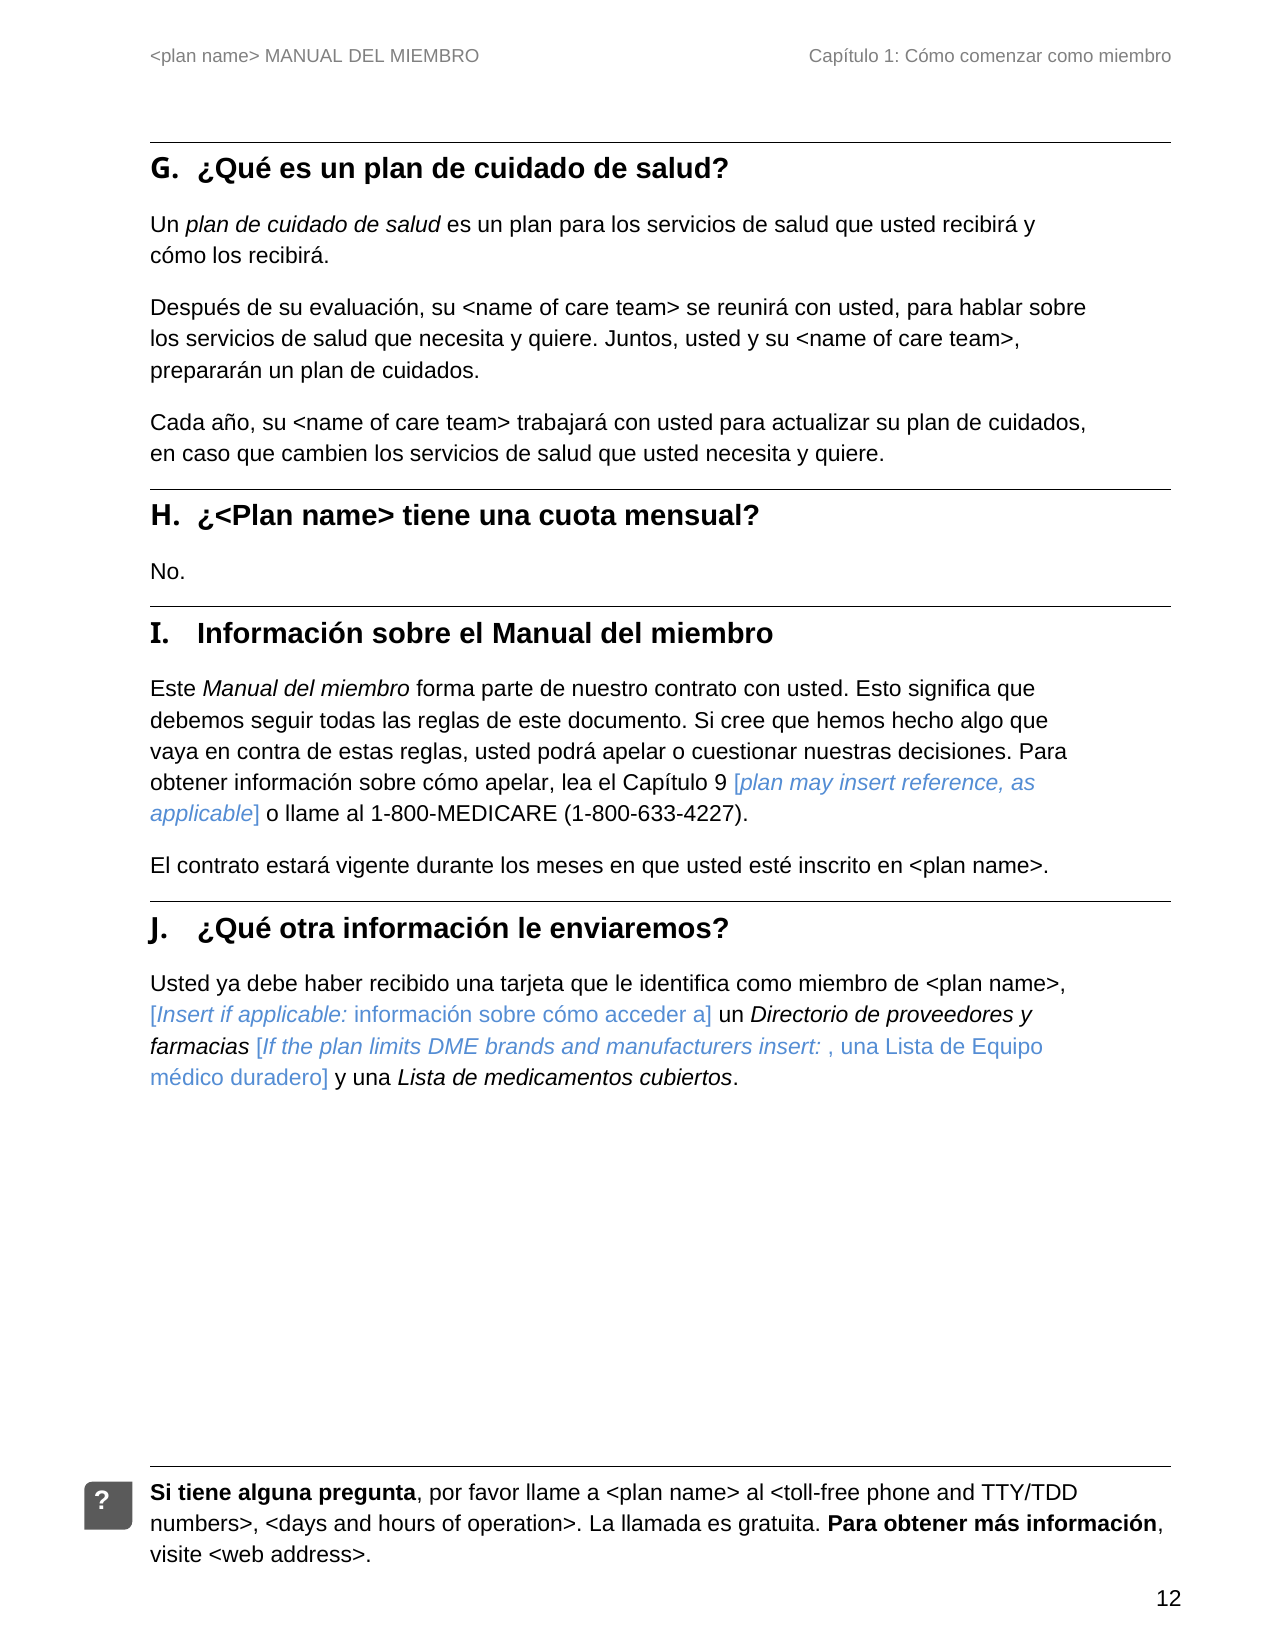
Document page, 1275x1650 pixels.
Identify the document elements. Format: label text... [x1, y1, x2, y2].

subtitle ¿<Plan name> tiene una cuota mensual? [150, 490, 1171, 533]
text Después de su evaluación, su <name of care team> se reunirá con usted, para hablar sobre los servicios de salud que necesita y quiere. Juntos, usted y su <name of care team>, prepararán un plan de cuidados. [150, 291, 1096, 384]
text Un plan de cuidado de salud es un plan para los servicios de salud que usted recibirá y cómo los recibirá. [150, 207, 1096, 270]
subtitle ¿Qué es un plan de cuidado de salud? [150, 143, 1171, 186]
subtitle ¿Qué otra información le enviaremos? [150, 902, 1171, 946]
text Este Manual del miembro forma parte de nuestro contrato con usted. Esto significa que debemos seguir todas las reglas de este documento. Si cree que hemos hecho algo que vaya en contra de estas reglas, usted podrá apelar o cuestionar nuestras decisiones. Para obtener información sobre cómo apelar, lea el Capítulo 9 [plan may insert reference, as applicable] o llame al 1-800-MEDICARE (1-800-633-4227). [150, 672, 1096, 828]
text Cada año, su <name of care team> trabajará con usted para actualizar su plan de cuidados, en caso que cambien los servicios de salud que usted necesita y quiere. [150, 405, 1096, 468]
text No. [150, 554, 1096, 585]
subtitle Información sobre el Manual del miembro [150, 607, 1171, 651]
text Usted ya debe haber recibido una tarjeta que le identifica como miembro de <plan name>, [Insert if applicable: información sobre cómo acceder a] un Directorio de proveedores y farmacias [If the plan limits DME brands and manufacturers insert: , una Lista de Equipo médico duradero] y una Lista de medicamentos cubiertos. [150, 967, 1096, 1092]
text El contrato estará vigente durante los meses en que usted esté inscrito en <plan name>. [150, 849, 1096, 880]
